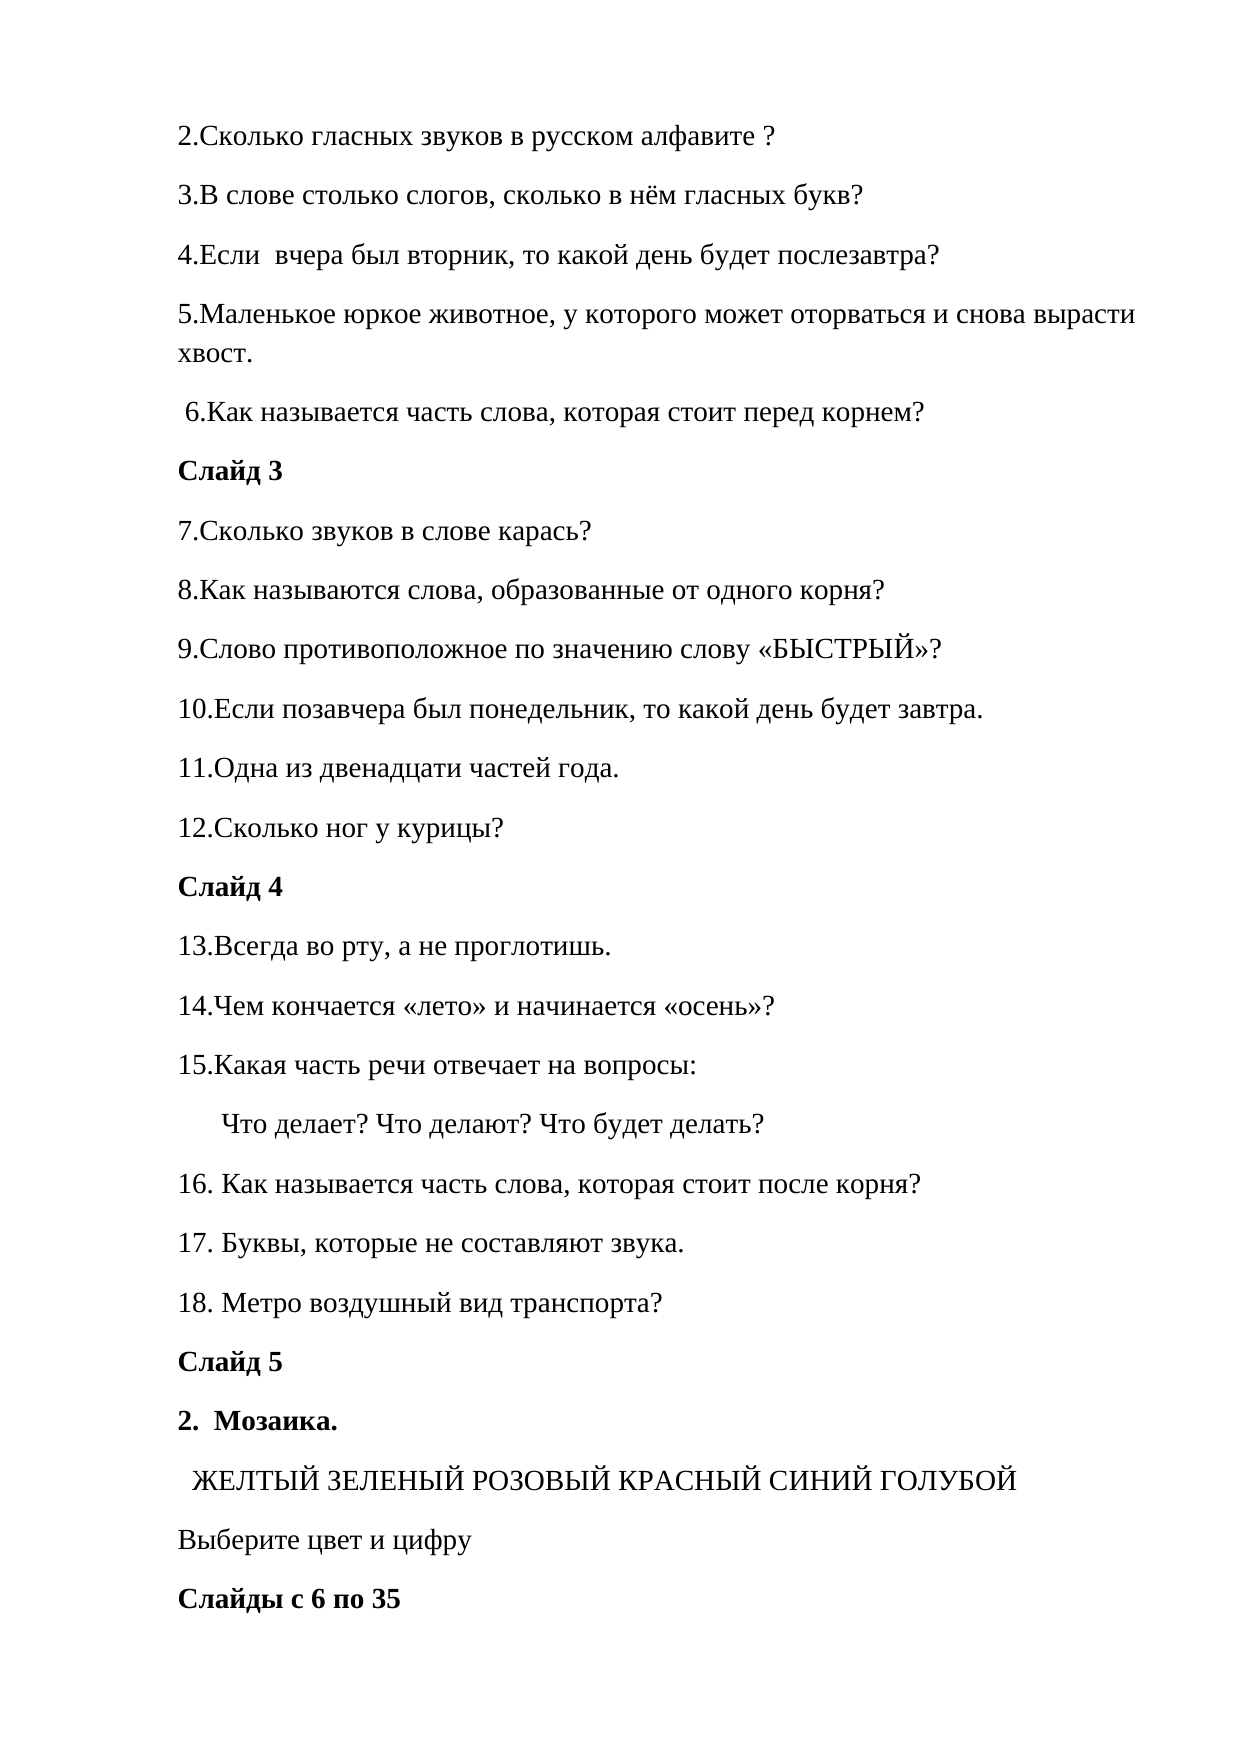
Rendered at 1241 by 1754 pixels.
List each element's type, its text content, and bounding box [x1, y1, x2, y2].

text Слайд 3 [177, 453, 1152, 487]
text 16. Как называется часть слова, которая стоит после корня? [177, 1166, 1152, 1199]
text 8.Как называются слова, образованные от одного корня? [177, 572, 1152, 606]
text 11.Одна из двенадцати частей года. [177, 750, 1152, 784]
text 9.Слово противоположное по значению слову «БЫСТРЫЙ»? [177, 632, 1152, 665]
text ЖЕЛТЫЙ ЗЕЛЕНЫЙ РОЗОВЫЙ КРАСНЫЙ СИНИЙ ГОЛУБОЙ [177, 1463, 1152, 1496]
text 5.Маленькое юркое животное, у которого может оторваться и снова вырасти хвост. [177, 296, 1152, 368]
text Слайд 5 [177, 1344, 1152, 1378]
text 14.Чем кончается «лето» и начинается «осень»? [177, 988, 1152, 1021]
text 13.Всегда во рту, а не проглотишь. [177, 928, 1152, 962]
text Слайды с 6 по 35 [177, 1582, 1152, 1615]
text Выберите цвет и цифру [177, 1522, 1152, 1556]
text 12.Сколько ног у курицы? [177, 810, 1152, 843]
text 17. Буквы, которые не составляют звука. [177, 1225, 1152, 1259]
text 3.В слове столько слогов, сколько в нём гласных букв? [177, 177, 1152, 211]
text 6.Как называется часть слова, которая стоит перед корнем? [177, 394, 1152, 428]
text 2.Сколько гласных звуков в русском алфавите ? [177, 118, 1152, 152]
text Что делает? Что делают? Что будет делать? [177, 1107, 1152, 1140]
text 18. Метро воздушный вид транспорта? [177, 1285, 1152, 1318]
text 10.Если позавчера был понедельник, то какой день будет завтра. [177, 691, 1152, 724]
text Слайд 4 [177, 869, 1152, 903]
text 4.Если вчера был вторник, то какой день будет послезавтра? [177, 237, 1152, 270]
text 15.Какая часть речи отвечает на вопросы: [177, 1047, 1152, 1081]
text 7.Сколько звуков в слове карась? [177, 513, 1152, 546]
text 2. Мозаика. [177, 1403, 1152, 1437]
